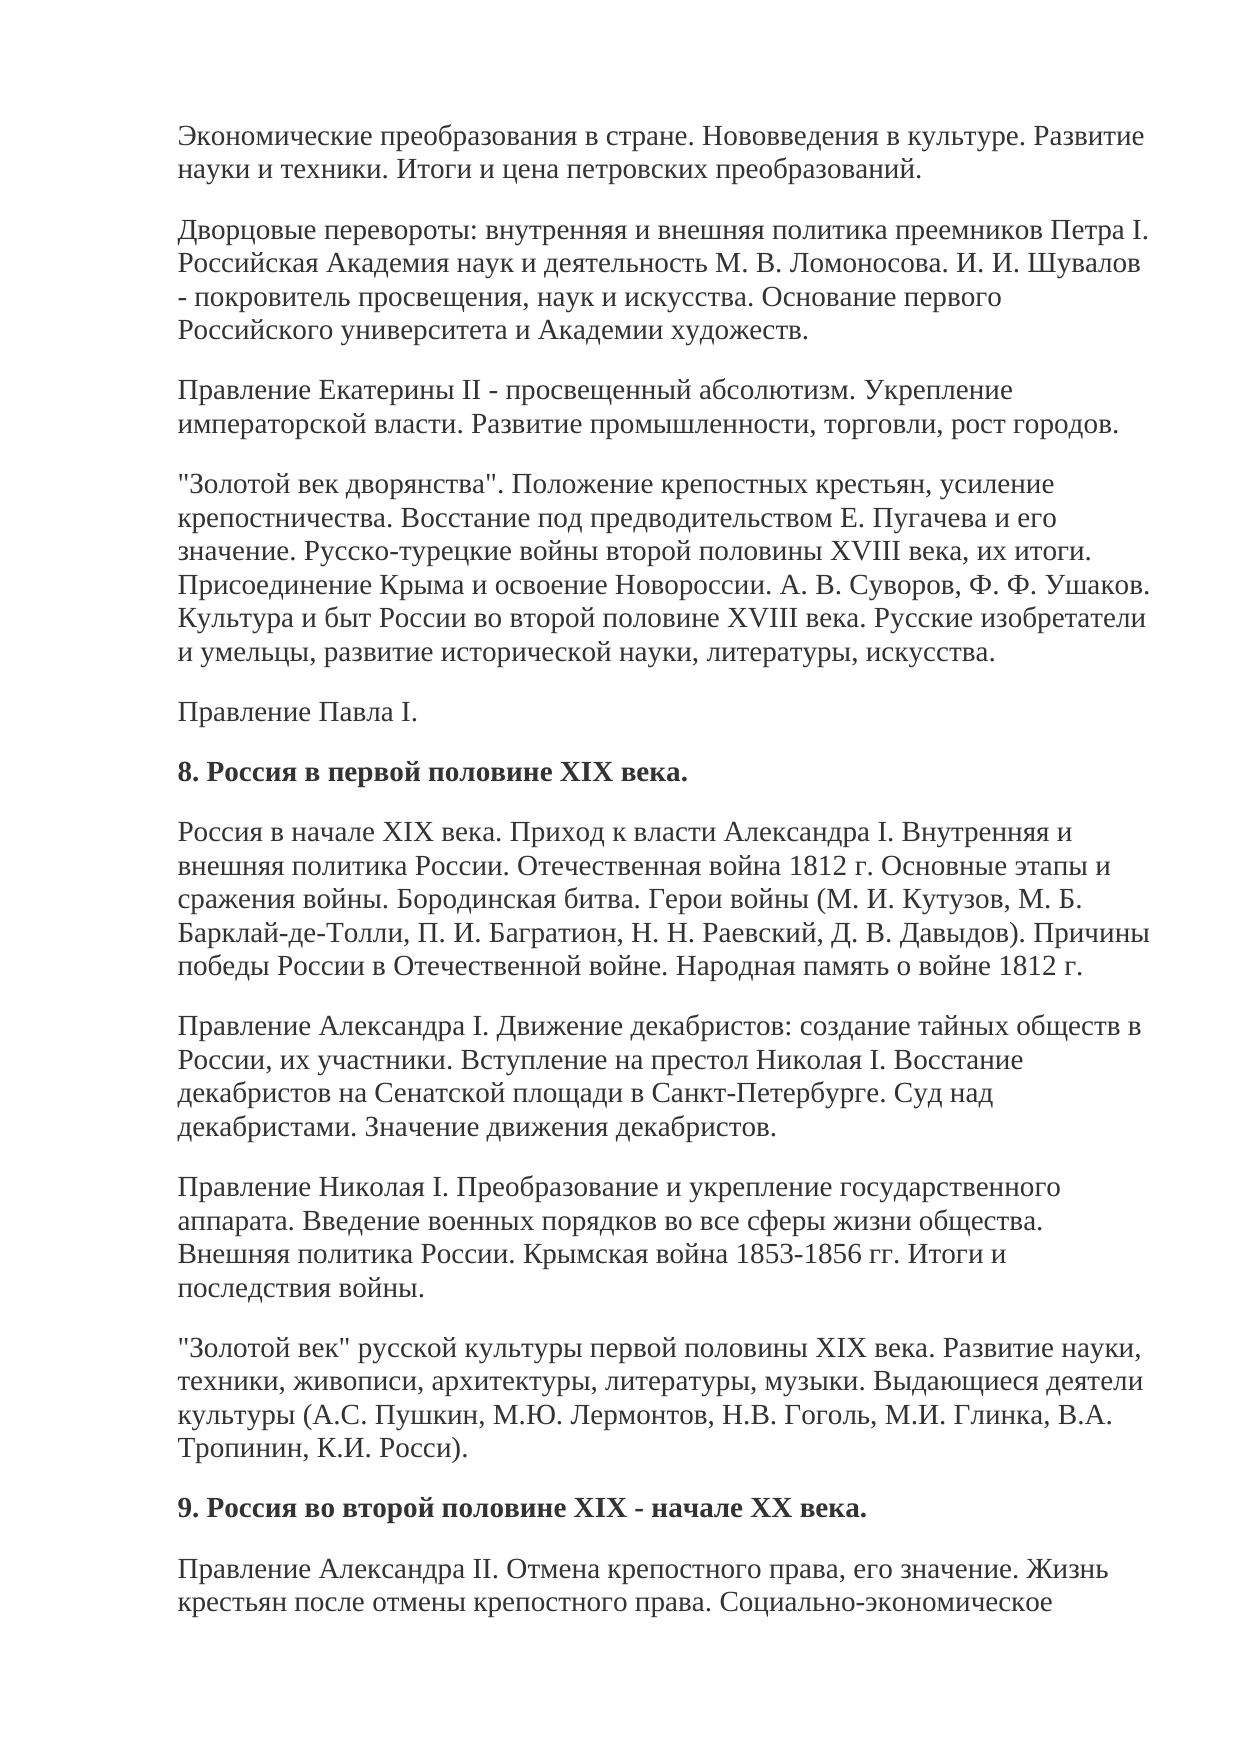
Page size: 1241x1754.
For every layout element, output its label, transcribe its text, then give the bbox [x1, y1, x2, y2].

text Правление Павла I. [177, 694, 1152, 727]
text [177, 118, 1152, 185]
text Дворцовые перевороты: внутренняя и внешняя политика преемников Петра I. Российская Академия наук и деятельность М. В. Ломоносова. И. И. Шувалов - покровитель просвещения, наук и искусства. Основание первого Российского университета и Академии художеств. [177, 212, 1152, 346]
text Правление Александра I. Движение декабристов: создание тайных обществ в России, их участники. Вступление на престол Николая I. Восстание декабристов на Сенатской площади в Санкт-Петербурге. Суд над декабристами. Значение движения декабристов. [177, 1008, 1152, 1143]
text "Золотой век дворянства". Положение крепостных крестьян, усиление крепостничества. Восстание под предводительством Е. Пугачева и его значение. Русско-турецкие войны второй половины XVIII века, их итоги. Присоединение Крыма и освоение Новороссии. А. В. Суворов, Ф. Ф. Ушаков. Культура и быт России во второй половине XVIII века. Русские изобретатели и умельцы, развитие исторической науки, литературы, искусства. [177, 466, 1152, 667]
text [177, 1551, 1152, 1618]
text 9. Россия во второй половине XIX - начале XX века. [177, 1491, 1152, 1524]
text Россия в начале XIX века. Приход к власти Александра I. Внутренняя и внешняя политика России. Отечественная война 1812 г. Основные этапы и сражения войны. Бородинская битва. Герои войны (М. И. Кутузов, М. Б. Барклай-де-Толли, П. И. Багратион, Н. Н. Раевский, Д. В. Давыдов). Причины победы России в Отечественной войне. Народная память о войне 1812 г. [177, 814, 1152, 982]
text 8. Россия в первой половине XIX века. [177, 754, 1152, 788]
text Правление Екатерины II - просвещенный абсолютизм. Укрепление императорской власти. Развитие промышленности, торговли, рост городов. [177, 372, 1152, 439]
text Правление Николая I. Преобразование и укрепление государственного аппарата. Введение военных порядков во все сферы жизни общества. Внешняя политика России. Крымская война 1853-1856 гг. Итоги и последствия войны. [177, 1169, 1152, 1303]
text "Золотой век" русской культуры первой половины XIX века. Развитие науки, техники, живописи, архитектуры, литературы, музыки. Выдающиеся деятели культуры (А.С. Пушкин, М.Ю. Лермонтов, Н.В. Гоголь, М.И. Глинка, В.А. Тропинин, К.И. Росси). [177, 1330, 1152, 1464]
